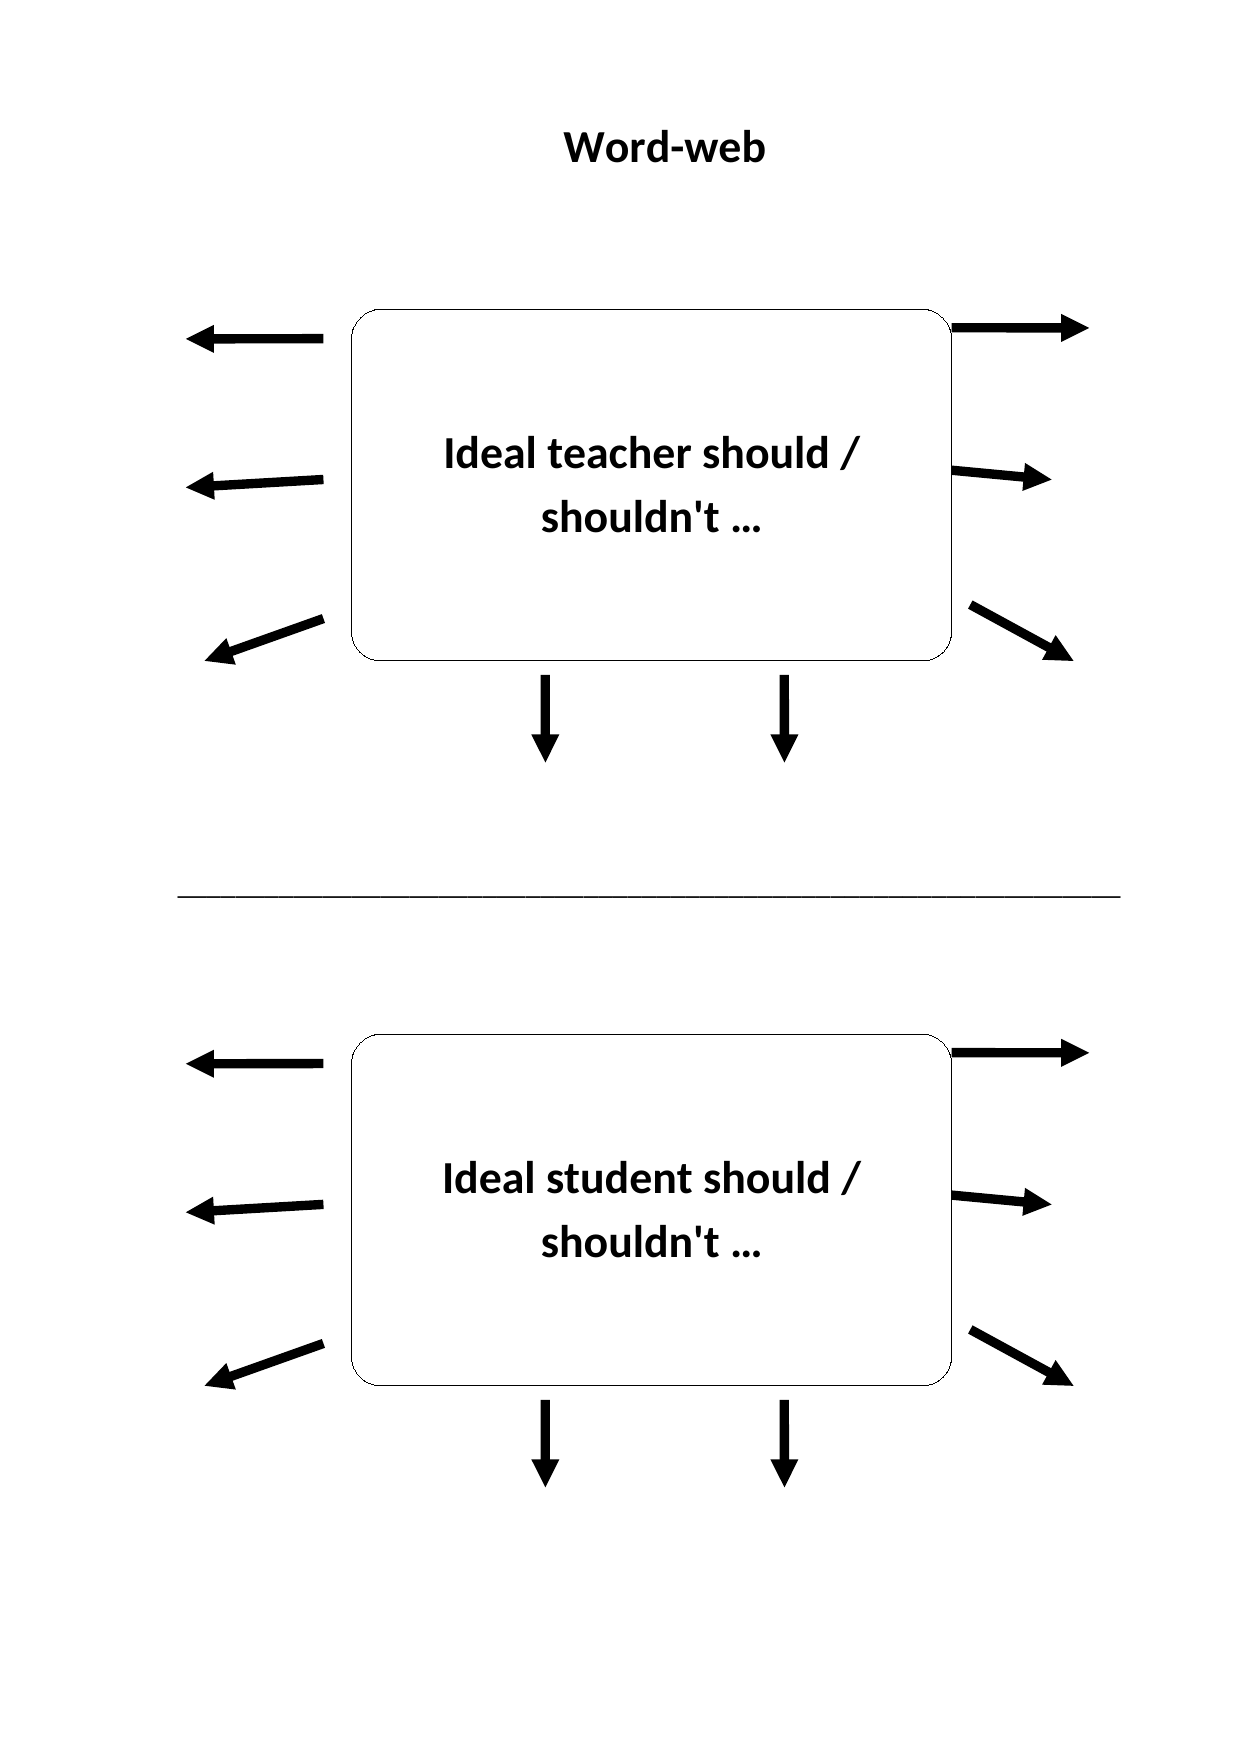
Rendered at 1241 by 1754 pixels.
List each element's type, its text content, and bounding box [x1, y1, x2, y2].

text _________________________________________________________________ [177, 866, 1152, 902]
text Word-web [177, 118, 1152, 174]
